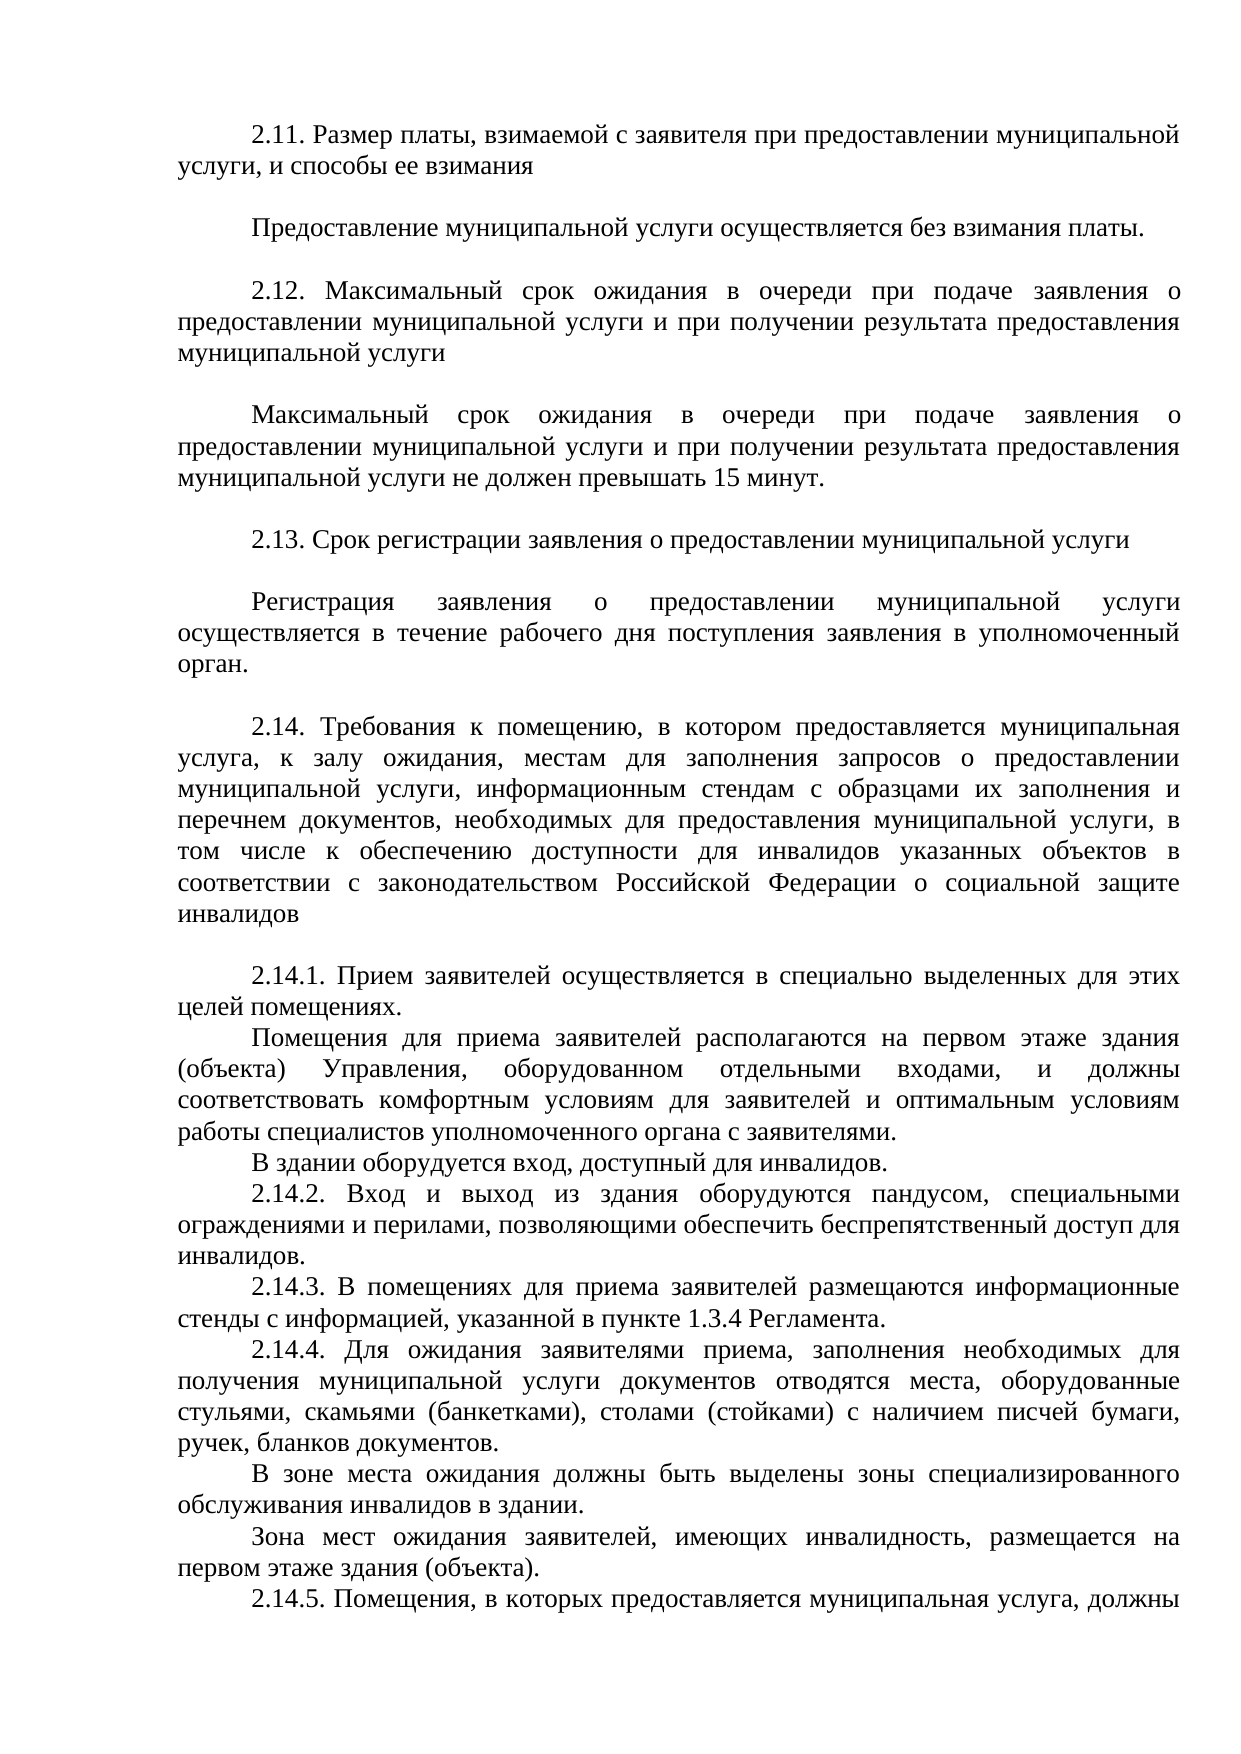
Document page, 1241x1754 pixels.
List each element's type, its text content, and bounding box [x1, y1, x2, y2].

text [177, 1582, 1181, 1613]
text В здании оборудуется вход, доступный для инвалидов. [177, 1146, 1181, 1177]
text 2.14.2. Вход и выход из здания оборудуются пандусом, специальными ограждениями и перилами, позволяющими обеспечить беспрепятственный доступ для инвалидов. [177, 1177, 1181, 1271]
text В зоне места ожидания должны быть выделены зоны специализированного обслуживания инвалидов в здании. [177, 1457, 1181, 1520]
text 2.14.4. Для ожидания заявителями приема, заполнения необходимых для получения муниципальной услуги документов отводятся места, оборудованные стульями, скамьями (банкетками), столами (стойками) с наличием писчей бумаги, ручек, бланков документов. [177, 1333, 1181, 1457]
text 2.14.3. В помещениях для приема заявителей размещаются информационные стенды с информацией, указанной в пункте 1.3.4 Регламента. [177, 1271, 1181, 1333]
text Максимальный срок ожидания в очереди при подаче заявления о предоставлении муниципальной услуги и при получении результата предоставления муниципальной услуги не должен превышать 15 минут. [177, 398, 1181, 492]
text Регистрация заявления о предоставлении муниципальной услуги осуществляется в течение рабочего дня поступления заявления в уполномоченный орган. [177, 585, 1181, 679]
text 2.14.1. Прием заявителей осуществляется в специально выделенных для этих целей помещениях. [177, 959, 1181, 1021]
title 2.12. Максимальный срок ожидания в очереди при подаче заявления о предоставлении муниципальной услуги и при получении результата предоставления муниципальной услуги [177, 274, 1181, 367]
title 2.11. Размер платы, взимаемой с заявителя при предоставлении муниципальной услуги, и способы ее взимания [177, 118, 1181, 180]
text Помещения для приема заявителей располагаются на первом этаже здания (объекта) Управления, оборудованном отдельными входами, и должны соответствовать комфортным условиям для заявителей и оптимальным условиям работы специалистов уполномоченного органа с заявителями. [177, 1021, 1181, 1146]
text Предоставление муниципальной услуги осуществляется без взимания платы. [177, 212, 1181, 243]
title 2.13. Срок регистрации заявления о предоставлении муниципальной услуги [177, 523, 1181, 554]
text 2.14. Требования к помещению, в котором предоставляется муниципальная услуга, к залу ожидания, местам для заполнения запросов о предоставлении муниципальной услуги, информационным стендам с образцами их заполнения и перечнем документов, необходимых для предоставления муниципальной услуги, в том числе к обеспечению доступности для инвалидов указанных объектов в соответствии с законодательством Российской Федерации о социальной защите инвалидов [177, 710, 1181, 928]
text Зона мест ожидания заявителей, имеющих инвалидность, размещается на первом этаже здания (объекта). [177, 1520, 1181, 1582]
